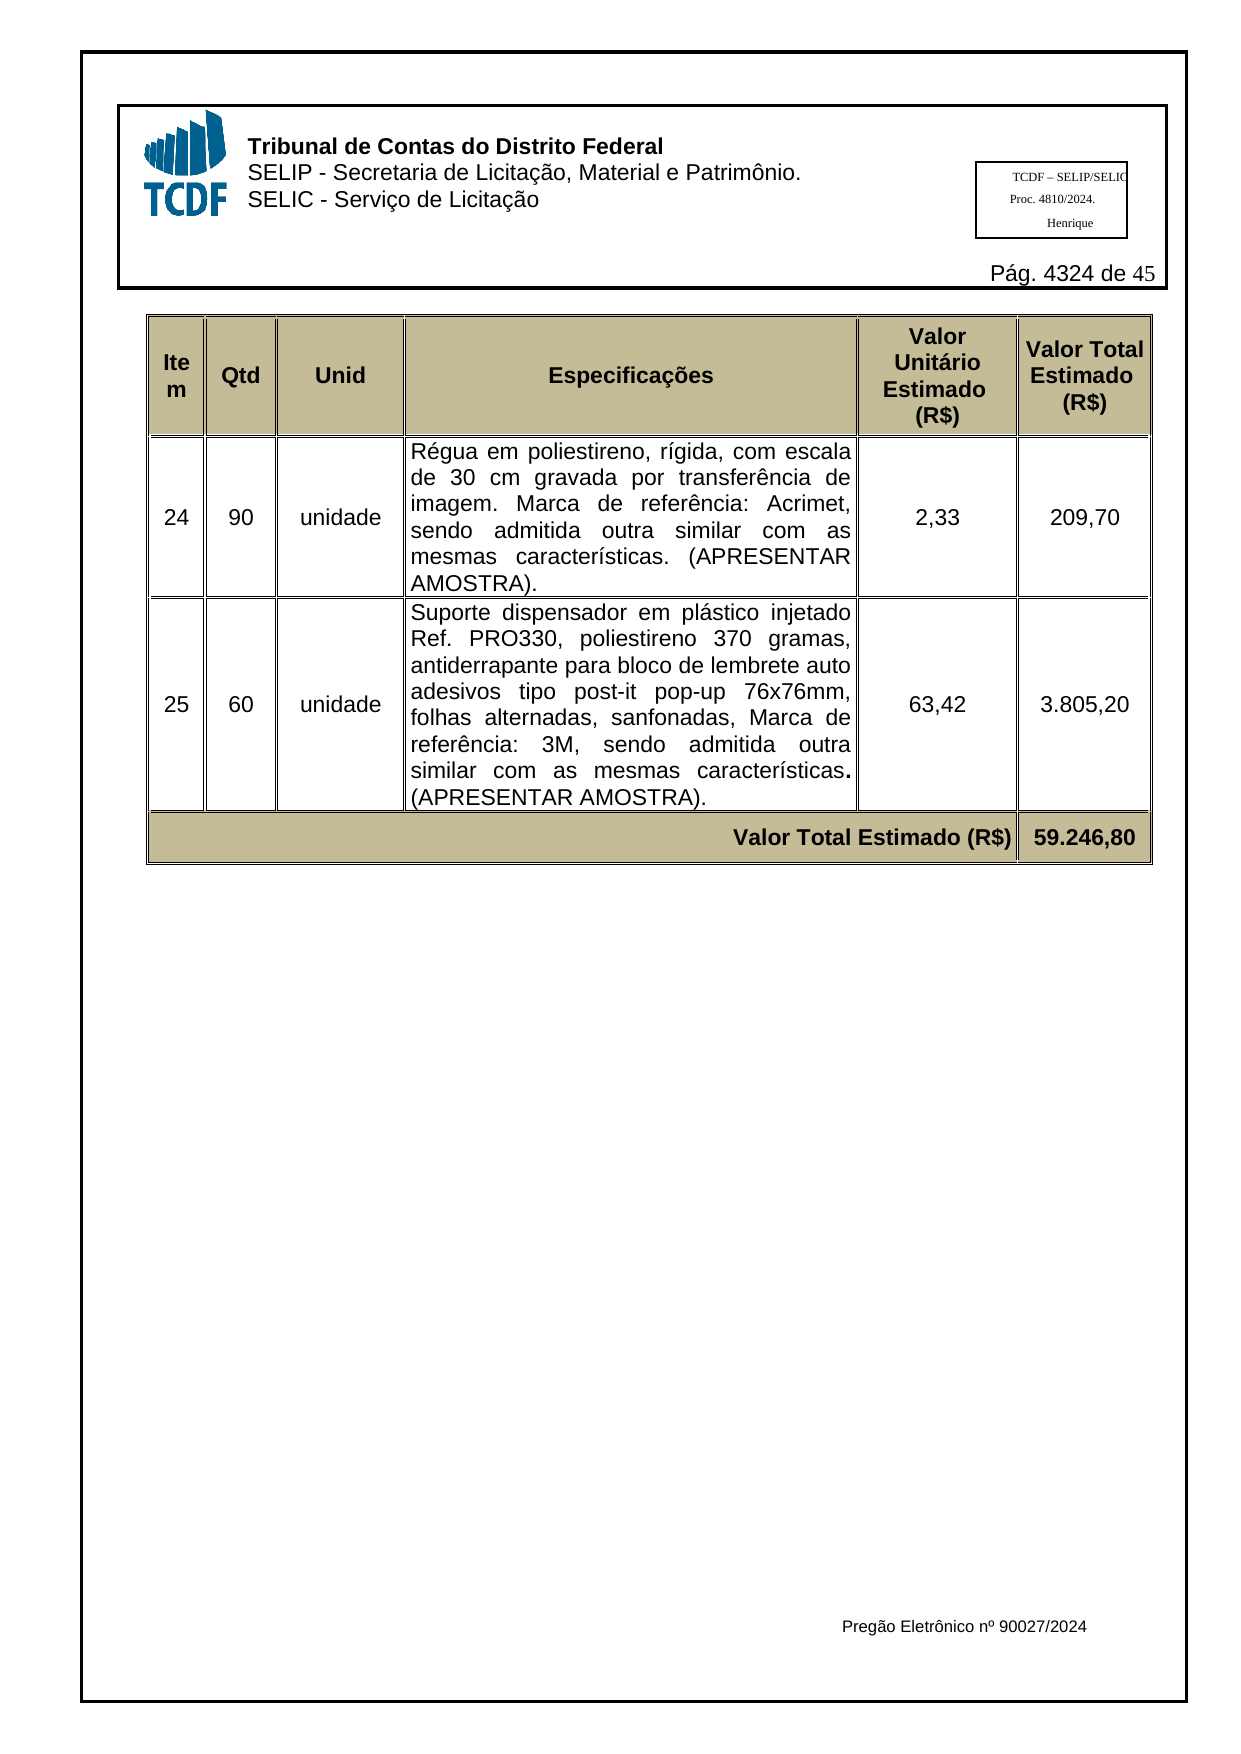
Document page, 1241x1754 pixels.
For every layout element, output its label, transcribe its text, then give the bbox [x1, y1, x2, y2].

table_header Unid [276, 317, 404, 434]
table_cell unidade [278, 438, 403, 596]
table_header Especificações [405, 317, 857, 434]
table_header Valor Total Estimado (R$) [1018, 317, 1150, 434]
table_cell 24 [149, 435, 203, 596]
table_header Item [149, 315, 205, 434]
table_cell Régua em poliestireno, rígida, com escala de 30 cm gravada por transferência de imagem. Marca de referência: Acrimet, sendo admitida outra similar com as mesmas características. (APRESENTAR AMOSTRA). [406, 438, 856, 596]
table_cell 3.805,20 [1019, 596, 1150, 810]
table_cell unidade [278, 599, 403, 810]
table_cell 63,42 [859, 599, 1016, 810]
table_cell 59.246,80 [1018, 810, 1150, 862]
table_header Qtd [205, 317, 276, 434]
table_cell 90 [207, 438, 275, 596]
table_cell Valor Total Estimado (R$) [149, 810, 1017, 862]
table_cell 60 [207, 599, 275, 810]
table_header Valor Unitário Estimado (R$) [857, 317, 1017, 434]
picture [129, 107, 241, 218]
table_cell 25 [149, 596, 203, 810]
table_cell 2,33 [859, 438, 1016, 596]
table_cell Suporte dispensador em plástico injetado Ref. PRO330, poliestireno 370 gramas, antiderrapante para bloco de lembrete auto adesivos tipo post-it pop-up 76x76mm, folhas alternadas, sanfonadas, Marca de referência: 3M, sendo admitida outra similar com as mesmas características. (APRESENTAR AMOSTRA). [406, 599, 856, 810]
table_cell 209,70 [1019, 435, 1150, 596]
